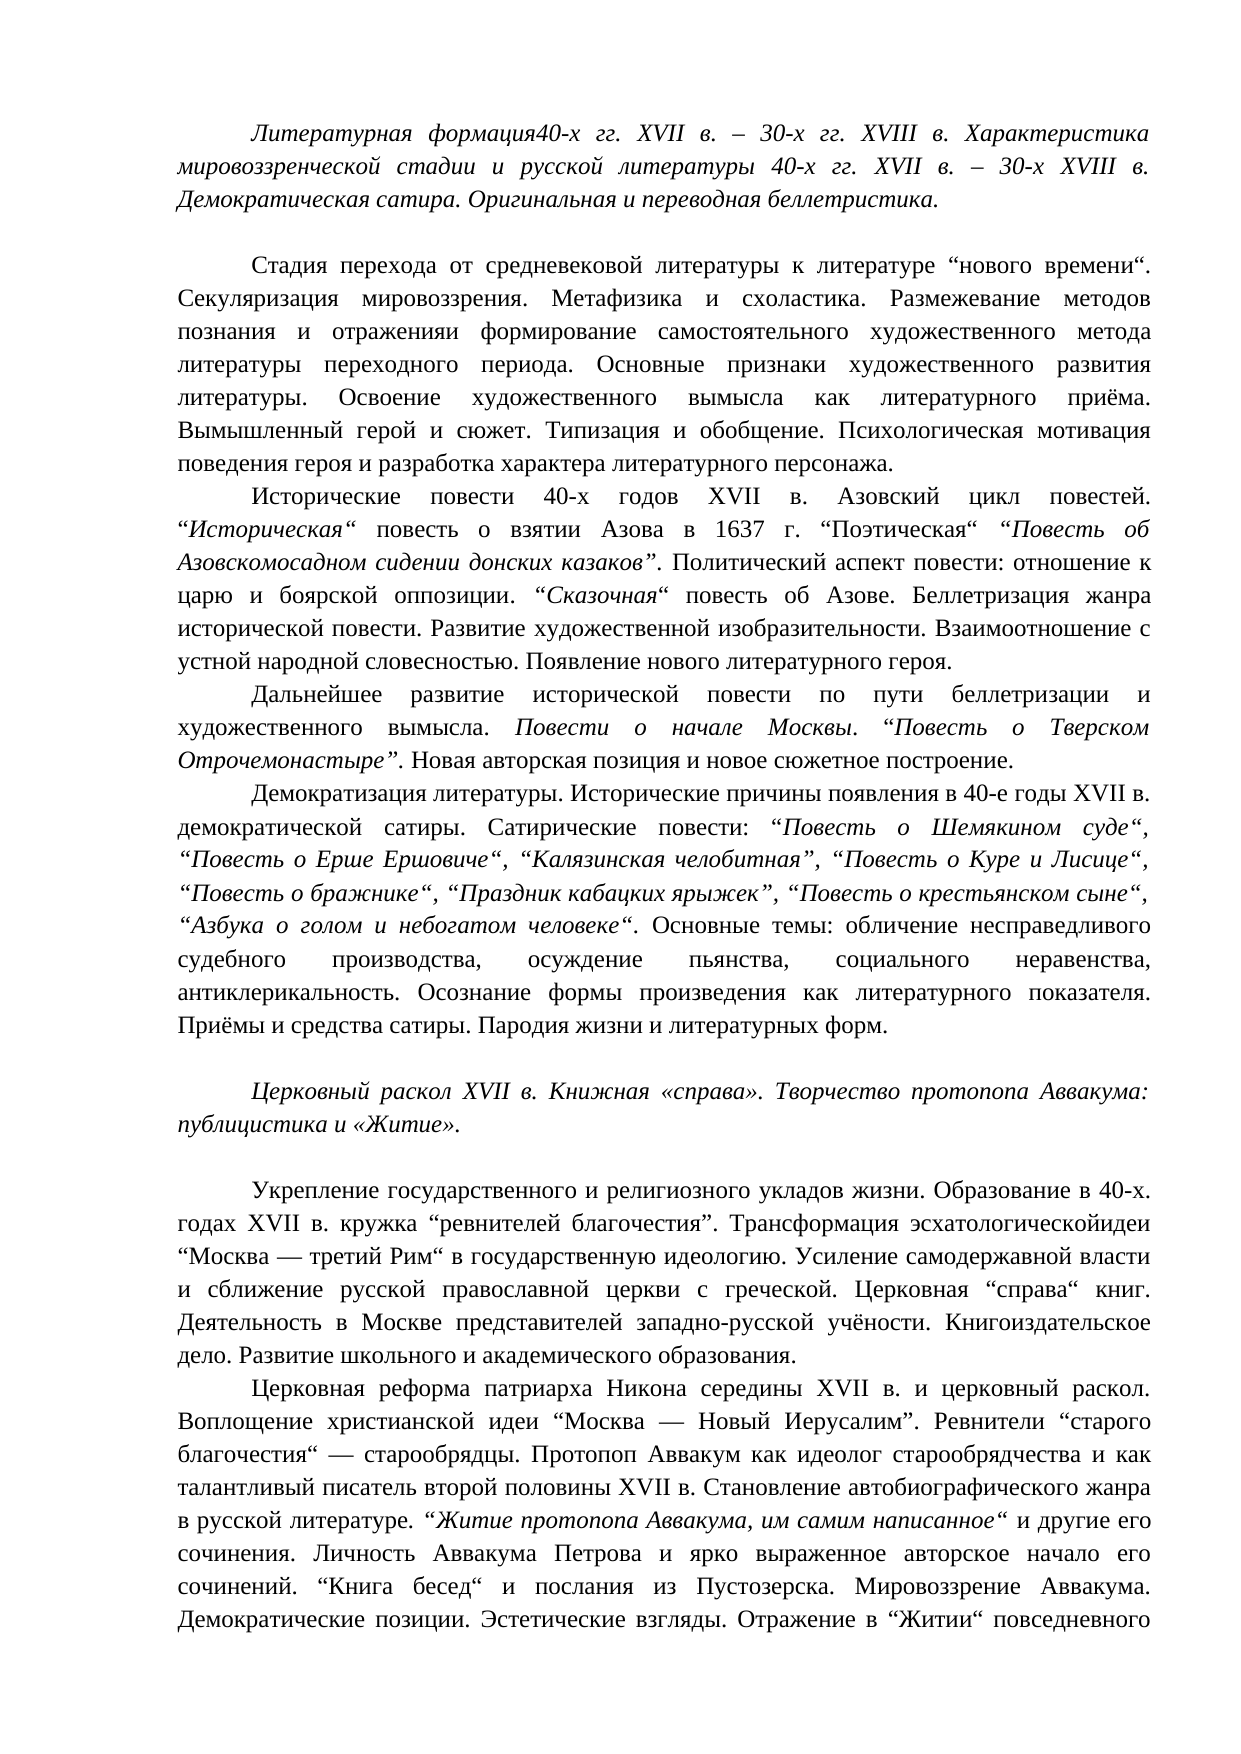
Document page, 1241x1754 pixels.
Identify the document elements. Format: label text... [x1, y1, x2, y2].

text Дальнейшее развитие исторической повести по пути беллетризации и художественного вымысла. Повести о начале Москвы. “Повесть о Тверском Отрочемонастыре”. Новая авторская позиция и новое сюжетное построение. [177, 679, 1152, 774]
text Стадия перехода от средневековой литературы к литературе “нового времени“. Секуляризация мировоззрения. Метафизика и схоластика. Размежевание методов познания и отраженияи формирование самостоятельного художественного метода литературы переходного периода. Основные признаки художественного развития литературы. Освоение художественного вымысла как литературного приёма. Вымышленный герой и сюжет. Типизация и обобщение. Психологическая мотивация поведения героя и разработка характера литературного персонажа. [177, 250, 1152, 477]
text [177, 1373, 1152, 1633]
text Литературная формация40-х гг. XVII в. – 30-х гг. XVIII в. Характеристика мировоззренческой стадии и русской литературы 40-х гг. XVII в. – 30-х XVIII в. Демократическая сатира. Оригинальная и переводная беллетристика. [177, 118, 1152, 213]
text Демократизация литературы. Исторические причины появления в 40-е годы XVII в. демократической сатиры. Сатирические повести: “Повесть о Шемякином суде“, “Повесть о Ерше Ершовиче“, “Калязинская челобитная”, “Повесть о Куре и Лисице“, “Повесть о бражнике“, “Праздник кабацких ярыжек”, “Повесть о крестьянском сыне“, “Азбука о голом и небогатом человеке“. Основные темы: обличение несправедливого судебного производства, осуждение пьянства, социального неравенства, антиклерикальность. Осознание формы произведения как литературного показателя. Приёмы и средства сатиры. Пародия жизни и литературных форм. [177, 778, 1152, 1038]
text Укрепление государственного и религиозного укладов жизни. Образование в 40-х. годах XVII в. кружка “ревнителей благочестия”. Трансформация эсхатологическойидеи “Москва — третий Рим“ в государственную идеологию. Усиление самодержавной власти и сближение русской православной церкви с греческой. Церковная “справа“ книг. Деятельность в Москве представителей западно-русской учёности. Книгоиздательское дело. Развитие школьного и академического образования. [177, 1175, 1152, 1369]
text Исторические повести 40-х годов XVII в. Азовский цикл повестей. “Историческая“ повесть о взятии Азова в 1637 г. “Поэтическая“ “Повесть об Азовскомосадном сидении донских казаков”. Политический аспект повести: отношение к царю и боярской оппозиции. “Сказочная“ повесть об Азове. Беллетризация жанра исторической повести. Развитие художественной изобразительности. Взаимоотношение с устной народной словесностью. Появление нового литературного героя. [177, 481, 1152, 675]
text Церковный раскол XVII в. Книжная «справа». Творчество протопопа Аввакума: публицистика и «Житие». [177, 1076, 1152, 1137]
